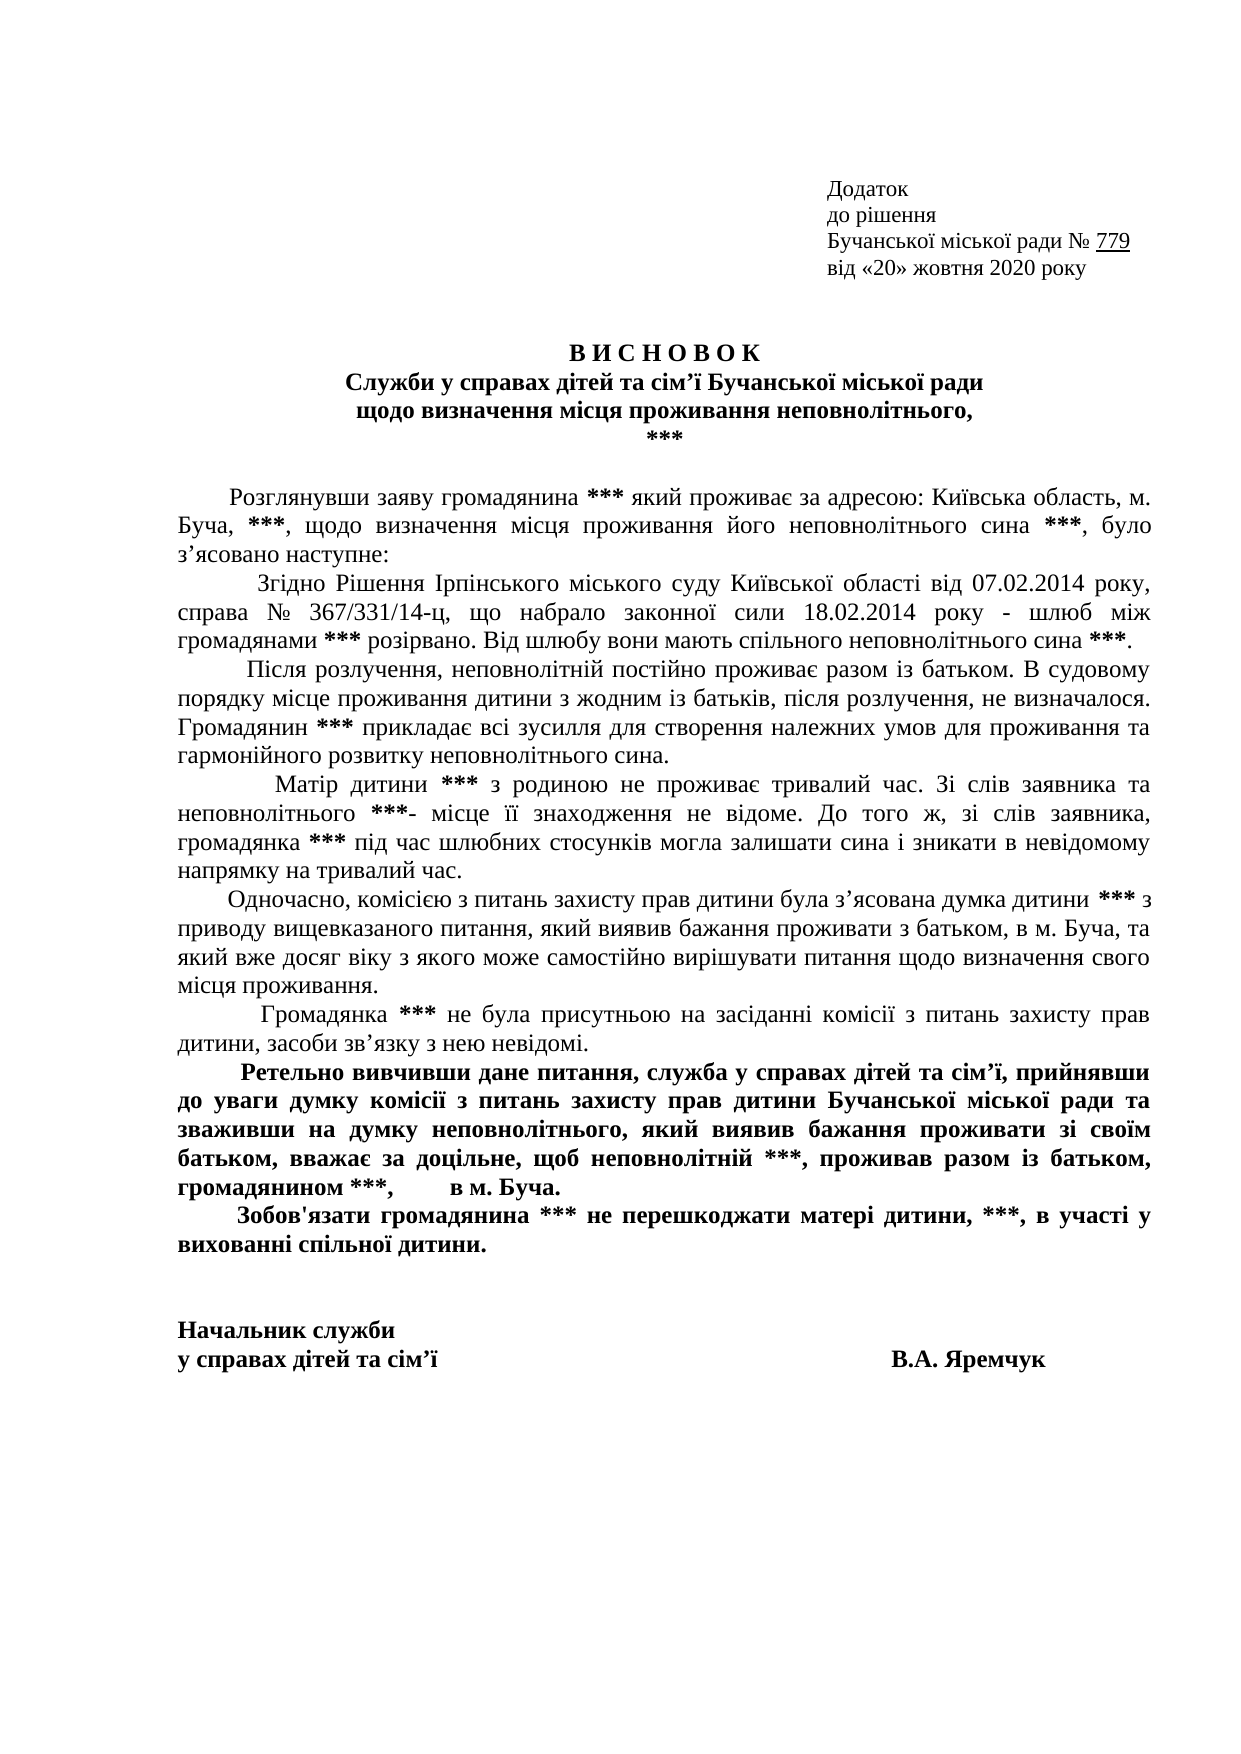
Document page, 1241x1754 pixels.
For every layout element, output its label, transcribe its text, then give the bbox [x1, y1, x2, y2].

text Служби у справах дітей та сім’ї Бучанської міської ради [177, 367, 1152, 395]
text Начальник служби [177, 1315, 1152, 1344]
text щодо визначення місця проживання неповнолітнього, [177, 395, 1152, 424]
text Ретельно вивчивши дане питання, служба у справах дітей та сім’ї, прийнявши до уваги думку комісії з питань захисту прав дитини Бучанської міської ради та зваживши на думку неповнолітнього, який виявив бажання проживати зі своїм батьком, вважає за доцільне, щоб неповнолітній ***, проживав разом із батьком, громадянином ***, в м. Буча. [177, 1057, 1152, 1200]
text Додаток [827, 175, 1152, 201]
text у справах дітей та сім’ї В.А. Яремчук [177, 1344, 1152, 1373]
text Після розлучення, неповнолітній постійно проживає разом із батьком. В судовому порядку місце проживання дитини з жодним із батьків, після розлучення, не визначалося. Громадянин *** прикладає всі зусилля для створення належних умов для проживання та гармонійного розвитку неповнолітнього сина. [177, 654, 1152, 769]
text Бучанської міської ради № 779 [827, 228, 1208, 254]
text Розглянувши заяву громадянина *** який проживає за адресою: Київська область, м. Буча, ***, щодо визначення місця проживання його неповнолітнього сина ***, було з’ясовано наступне: [177, 482, 1152, 568]
text Зобов'язати громадянина *** не перешкоджати матері дитини, ***, в участі у вихованні спільної дитини. [177, 1200, 1152, 1258]
text Громадянка *** не була присутньою на засіданні комісії з питань захисту прав дитини, засоби зв’язку з нею невідомі. [177, 999, 1152, 1057]
text до рішення [827, 201, 1152, 228]
text від «20» жовтня 2020 року [827, 254, 1152, 280]
text Згідно Рішення Ірпінського міського суду Київської області від 07.02.2014 року, справа № 367/331/14-ц, що набрало законної сили 18.02.2014 року - шлюб між громадянами *** розірвано. Від шлюбу вони мають спільного неповнолітнього сина ***. [177, 568, 1152, 654]
text В И С Н О В О К [177, 338, 1152, 367]
text Одночасно, комісією з питань захисту прав дитини була з’ясована думка дитини *** з приводу вищевказаного питання, який виявив бажання проживати з батьком, в м. Буча, та який вже досяг віку з якого може самостійно вирішувати питання щодо визначення свого місця проживання. [177, 884, 1152, 999]
text Матір дитини *** з родиною не проживає тривалий час. Зі слів заявника та неповнолітнього ***- місце її знаходження не відоме. До того ж, зі слів заявника, громадянка *** під час шлюбних стосунків могла залишати сина і зникати в невідомому напрямку на тривалий час. [177, 769, 1152, 884]
text *** [177, 424, 1152, 453]
